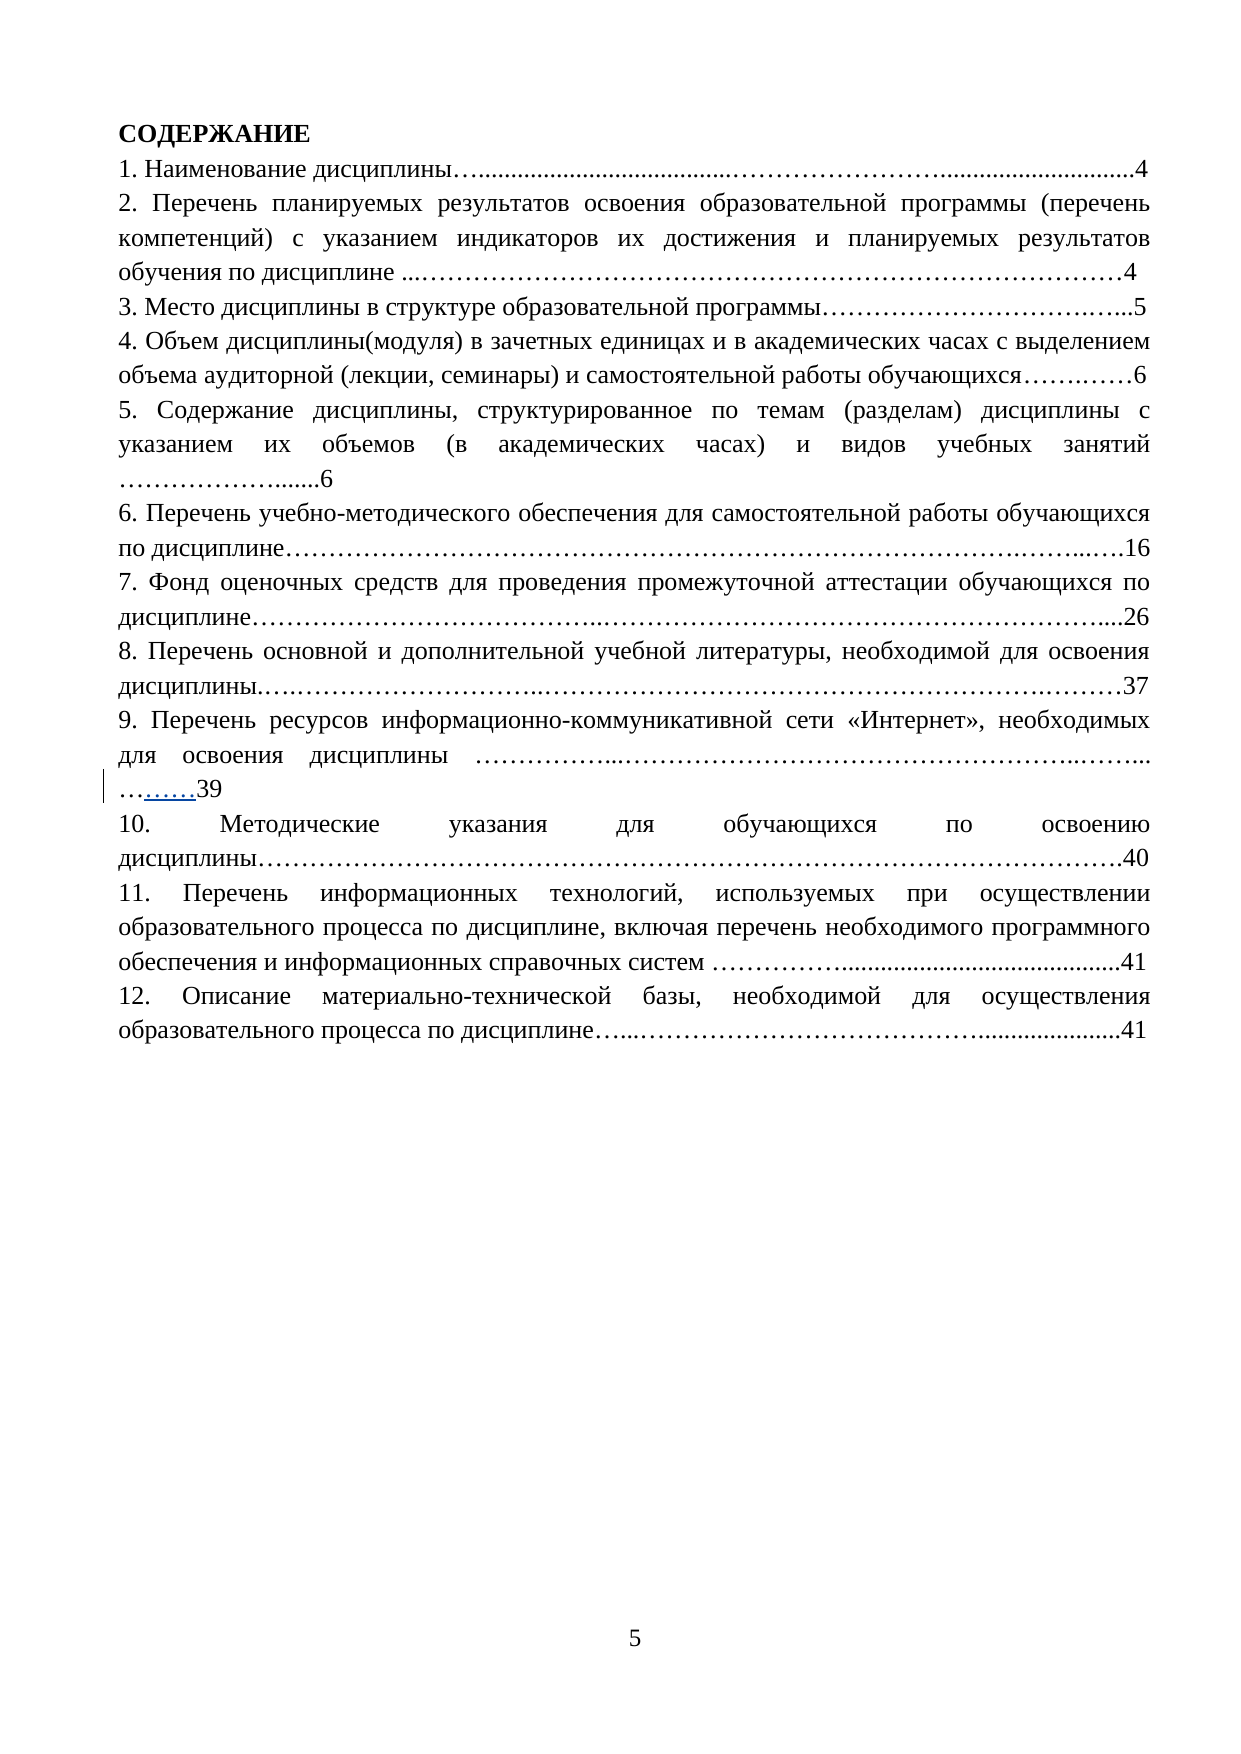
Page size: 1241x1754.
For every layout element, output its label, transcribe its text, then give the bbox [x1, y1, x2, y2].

text 6. Перечень учебно-методического обеспечения для самостоятельной работы обучающихся по дисциплине………………………………………………………………………….……...….16 [118, 497, 1152, 562]
text 8. Перечень основной и дополнительной учебной литературы, необходимой для освоения дисциплины.….………………………..………………………………………………….………37 [118, 635, 1152, 700]
text 1. Наименование дисциплины….......................................……………………..............................4 [118, 153, 1152, 183]
text 5. Содержание дисциплины, структурированное по темам (разделам) дисциплины с указанием их объемов (в академических часах) и видов учебных занятий ……………….......6 [118, 394, 1152, 493]
text 4. Объем дисциплины(модуля) в зачетных единицах и в академических часах с выделением объема аудиторной (лекции, семинары) и самостоятельной работы обучающихся…….……6 [118, 325, 1152, 389]
text 11. Перечень информационных технологий, используемых при осуществлении образовательного процесса по дисциплине, включая перечень необходимого программного обеспечения и информационных справочных систем ……………...........................................41 [118, 877, 1152, 976]
text СОДЕРЖАНИЕ [118, 118, 1152, 148]
text 2. Перечень планируемых результатов освоения образовательной программы (перечень компетенций) с указанием индикаторов их достижения и планируемых результатов обучения по дисциплине ...………………………………………………………………………4 [118, 187, 1152, 286]
text 10. Методические указания для обучающихся по освоению дисциплины……………………………………………………………………………………….40 [118, 808, 1152, 872]
text 9. Перечень ресурсов информационно-коммуникативной сети «Интернет», необходимых для освоения дисциплины ……………...……………………………………………..……...…39 [118, 704, 1152, 803]
text 12. Описание материально-технической базы, необходимой для осуществления образовательного процесса по дисциплине…...…………………………………......................41 [118, 980, 1152, 1044]
text 7. Фонд оценочных средств для проведения промежуточной аттестации обучающихся по дисциплине…………………………………..…………………………………………………....26 [118, 566, 1152, 631]
text 3. Место дисциплины в структуре образовательной программы………………………….…...5 [118, 291, 1152, 321]
